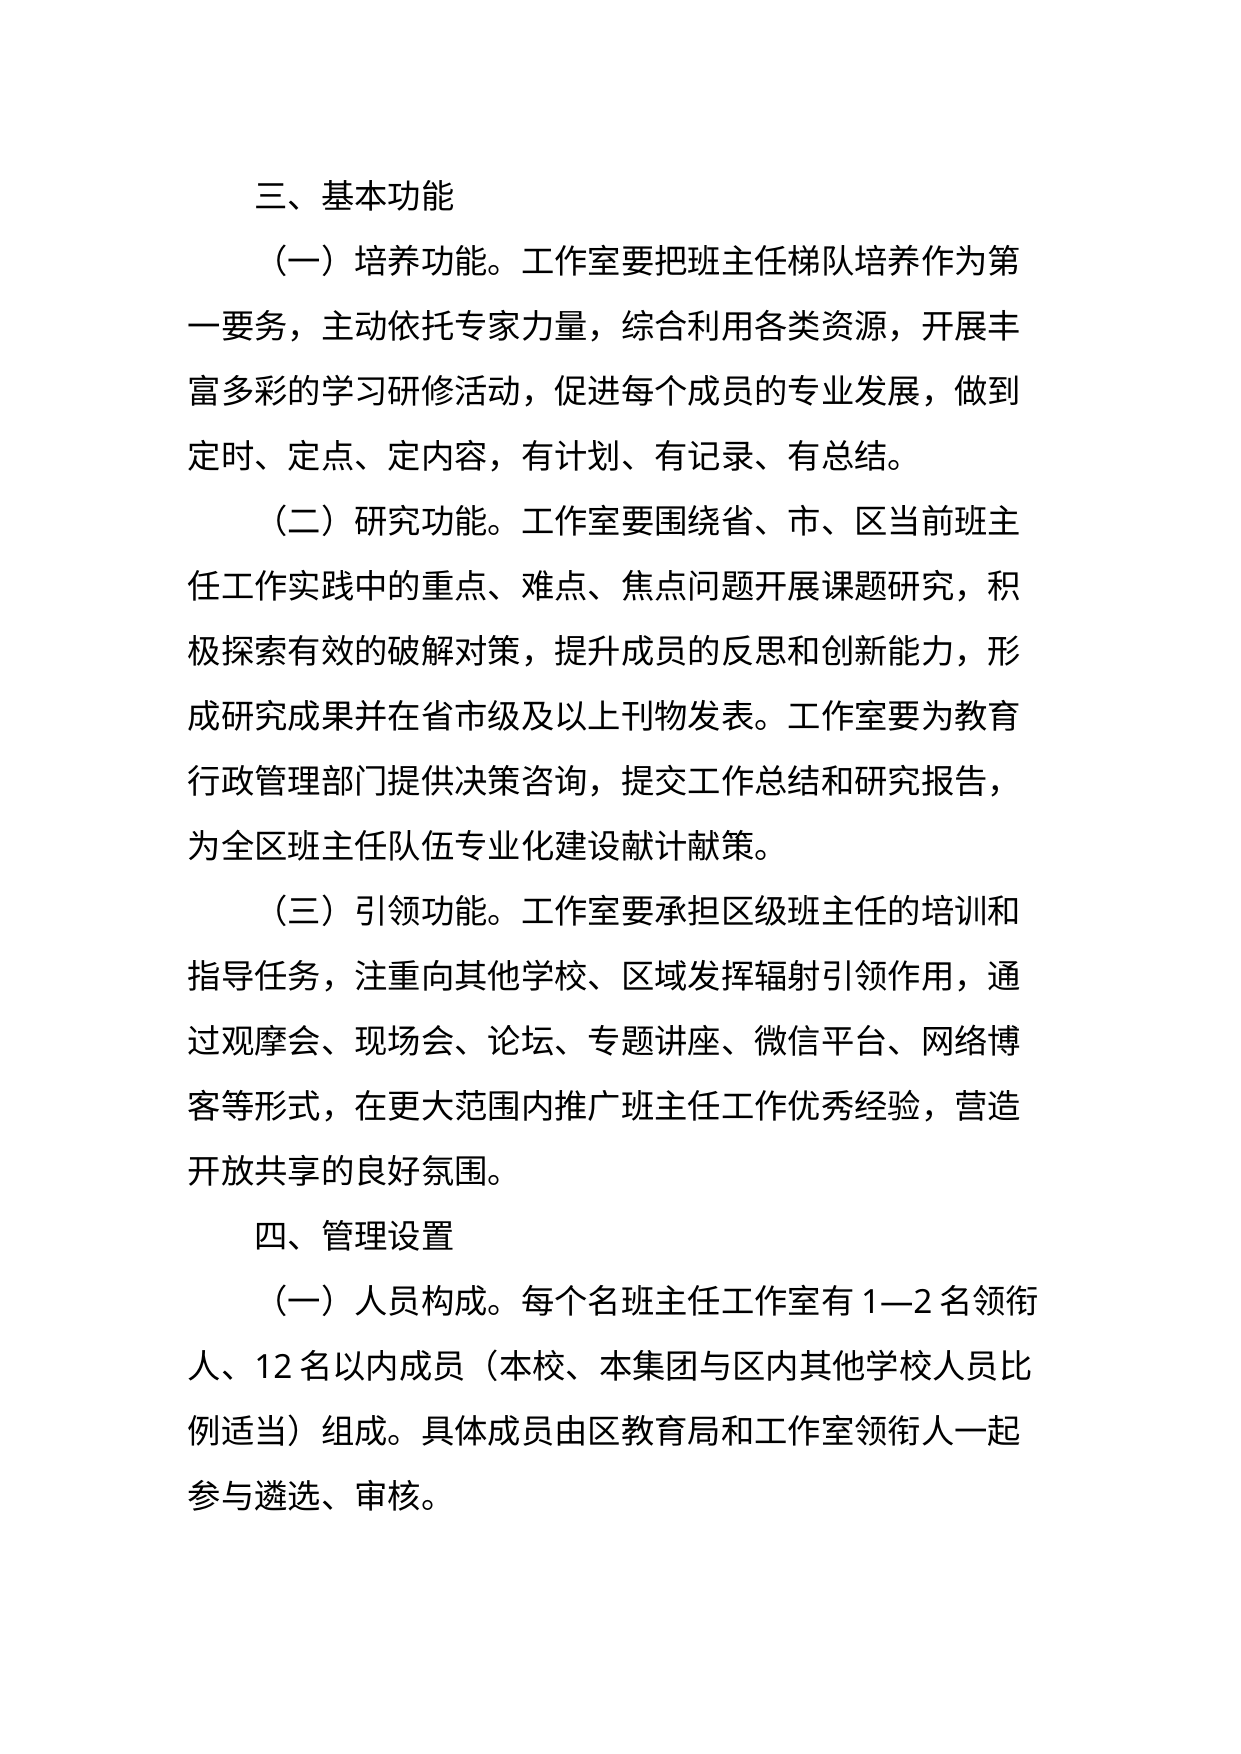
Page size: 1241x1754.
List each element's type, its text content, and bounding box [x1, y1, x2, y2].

text 四、管理设置 [187, 1202, 1053, 1267]
text 三、基本功能 [187, 162, 1053, 227]
text （一）人员构成。每个名班主任工作室有1—2名领衔人、12名以内成员（本校、本集团与区内其他学校人员比例适当）组成。具体成员由区教育局和工作室领衔人一起参与遴选、审核。 [187, 1267, 1053, 1527]
text （一）培养功能。工作室要把班主任梯队培养作为第一要务，主动依托专家力量，综合利用各类资源，开展丰富多彩的学习研修活动，促进每个成员的专业发展，做到定时、定点、定内容，有计划、有记录、有总结。 [187, 227, 1053, 487]
text （二）研究功能。工作室要围绕省、市、区当前班主任工作实践中的重点、难点、焦点问题开展课题研究，积极探索有效的破解对策，提升成员的反思和创新能力，形成研究成果并在省市级及以上刊物发表。工作室要为教育行政管理部门提供决策咨询，提交工作总结和研究报告，为全区班主任队伍专业化建设献计献策。 [187, 487, 1053, 877]
text （三）引领功能。工作室要承担区级班主任的培训和指导任务，注重向其他学校、区域发挥辐射引领作用，通过观摩会、现场会、论坛、专题讲座、微信平台、网络博客等形式，在更大范围内推广班主任工作优秀经验，营造开放共享的良好氛围。 [187, 877, 1053, 1202]
